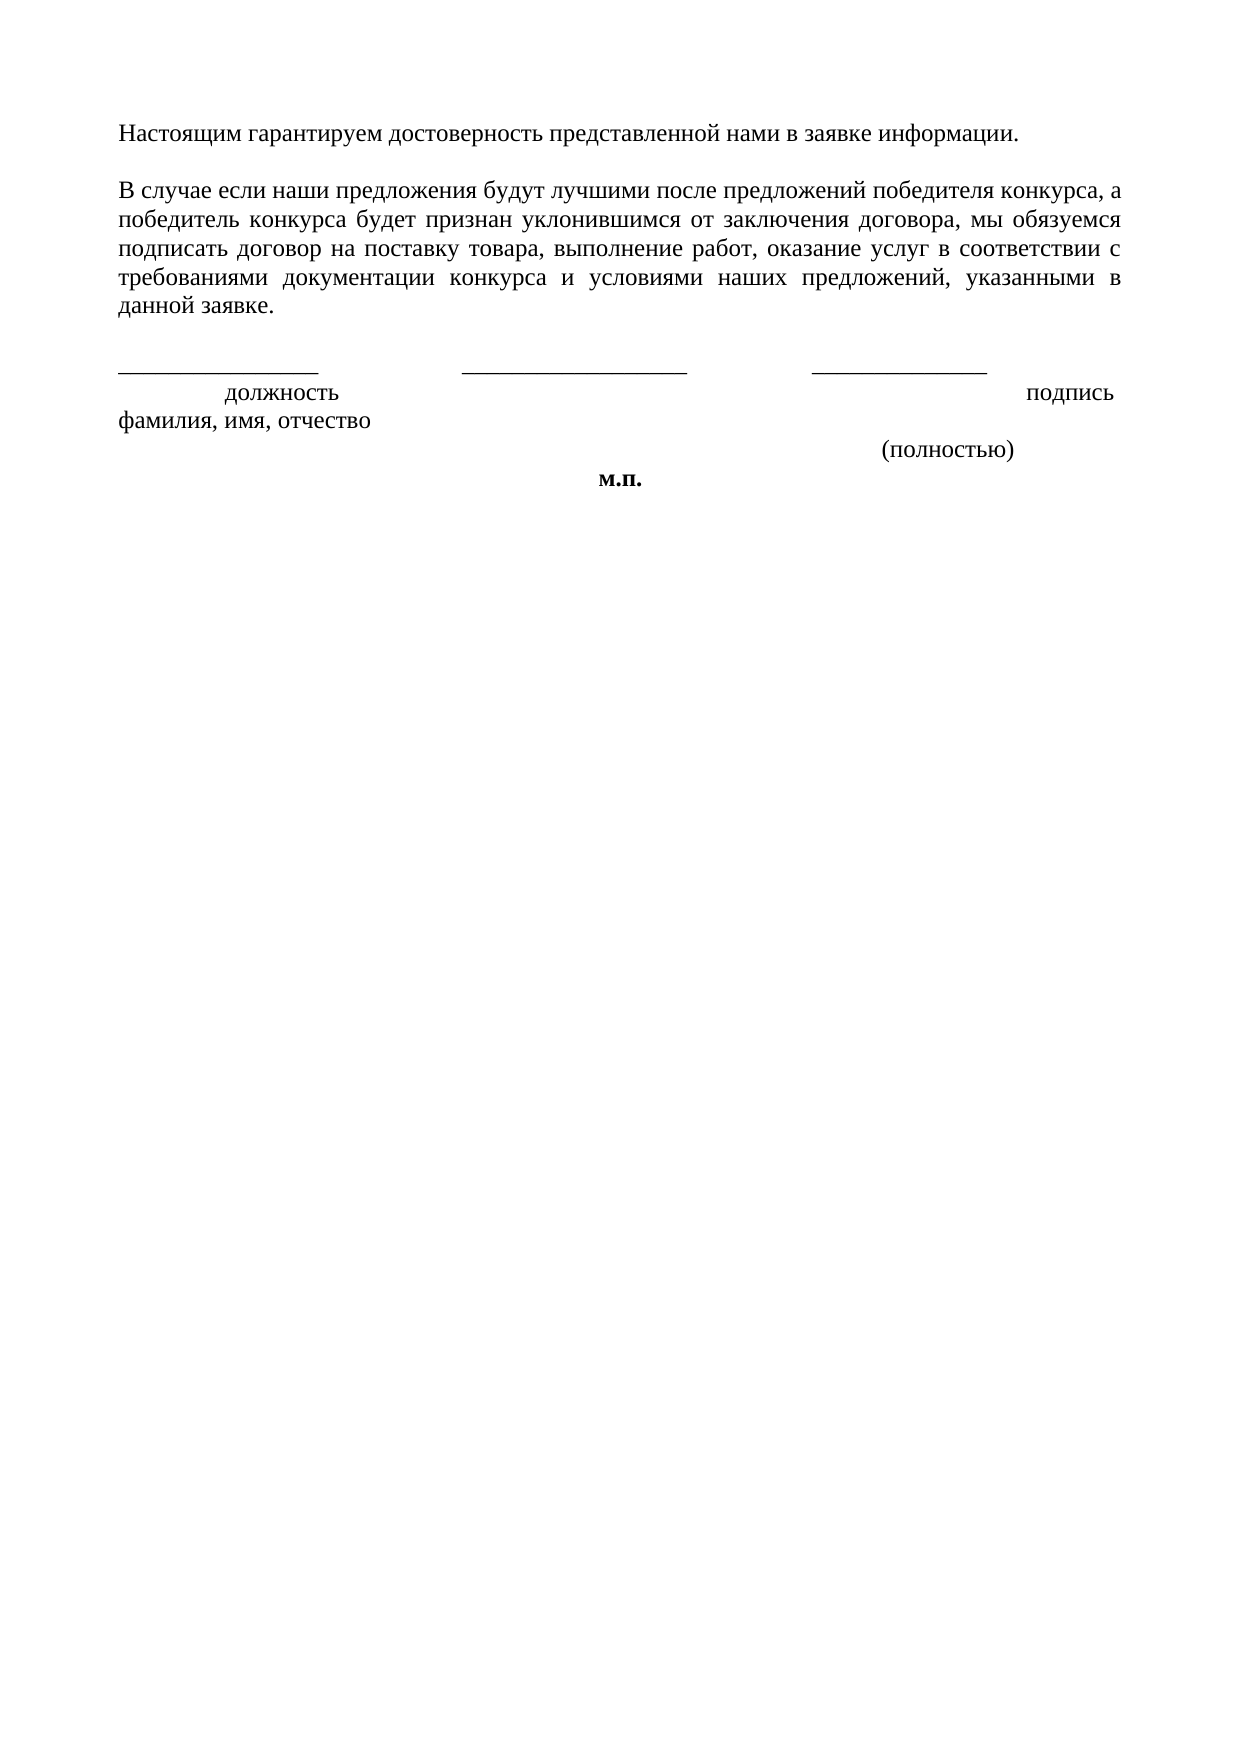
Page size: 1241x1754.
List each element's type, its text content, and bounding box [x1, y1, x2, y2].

text В случае если наши предложения будут лучшими после предложений победителя конкурса, а победитель конкурса будет признан уклонившимся от заключения договора, мы обязуемся подписать договор на поставку товара, выполнение работ, оказание услуг в соответствии с требованиями документации конкурса и условиями наших предложений, указанными в данной заявке. [118, 176, 1122, 319]
text Настоящим гарантируем достоверность представленной нами в заявке информации. [118, 118, 1122, 147]
text (полностью) [118, 434, 1122, 463]
text ________________ __________________ ______________ [118, 348, 1122, 377]
text должность подпись фамилия, имя, отчество [118, 377, 1122, 434]
text м.п. [118, 463, 1122, 492]
